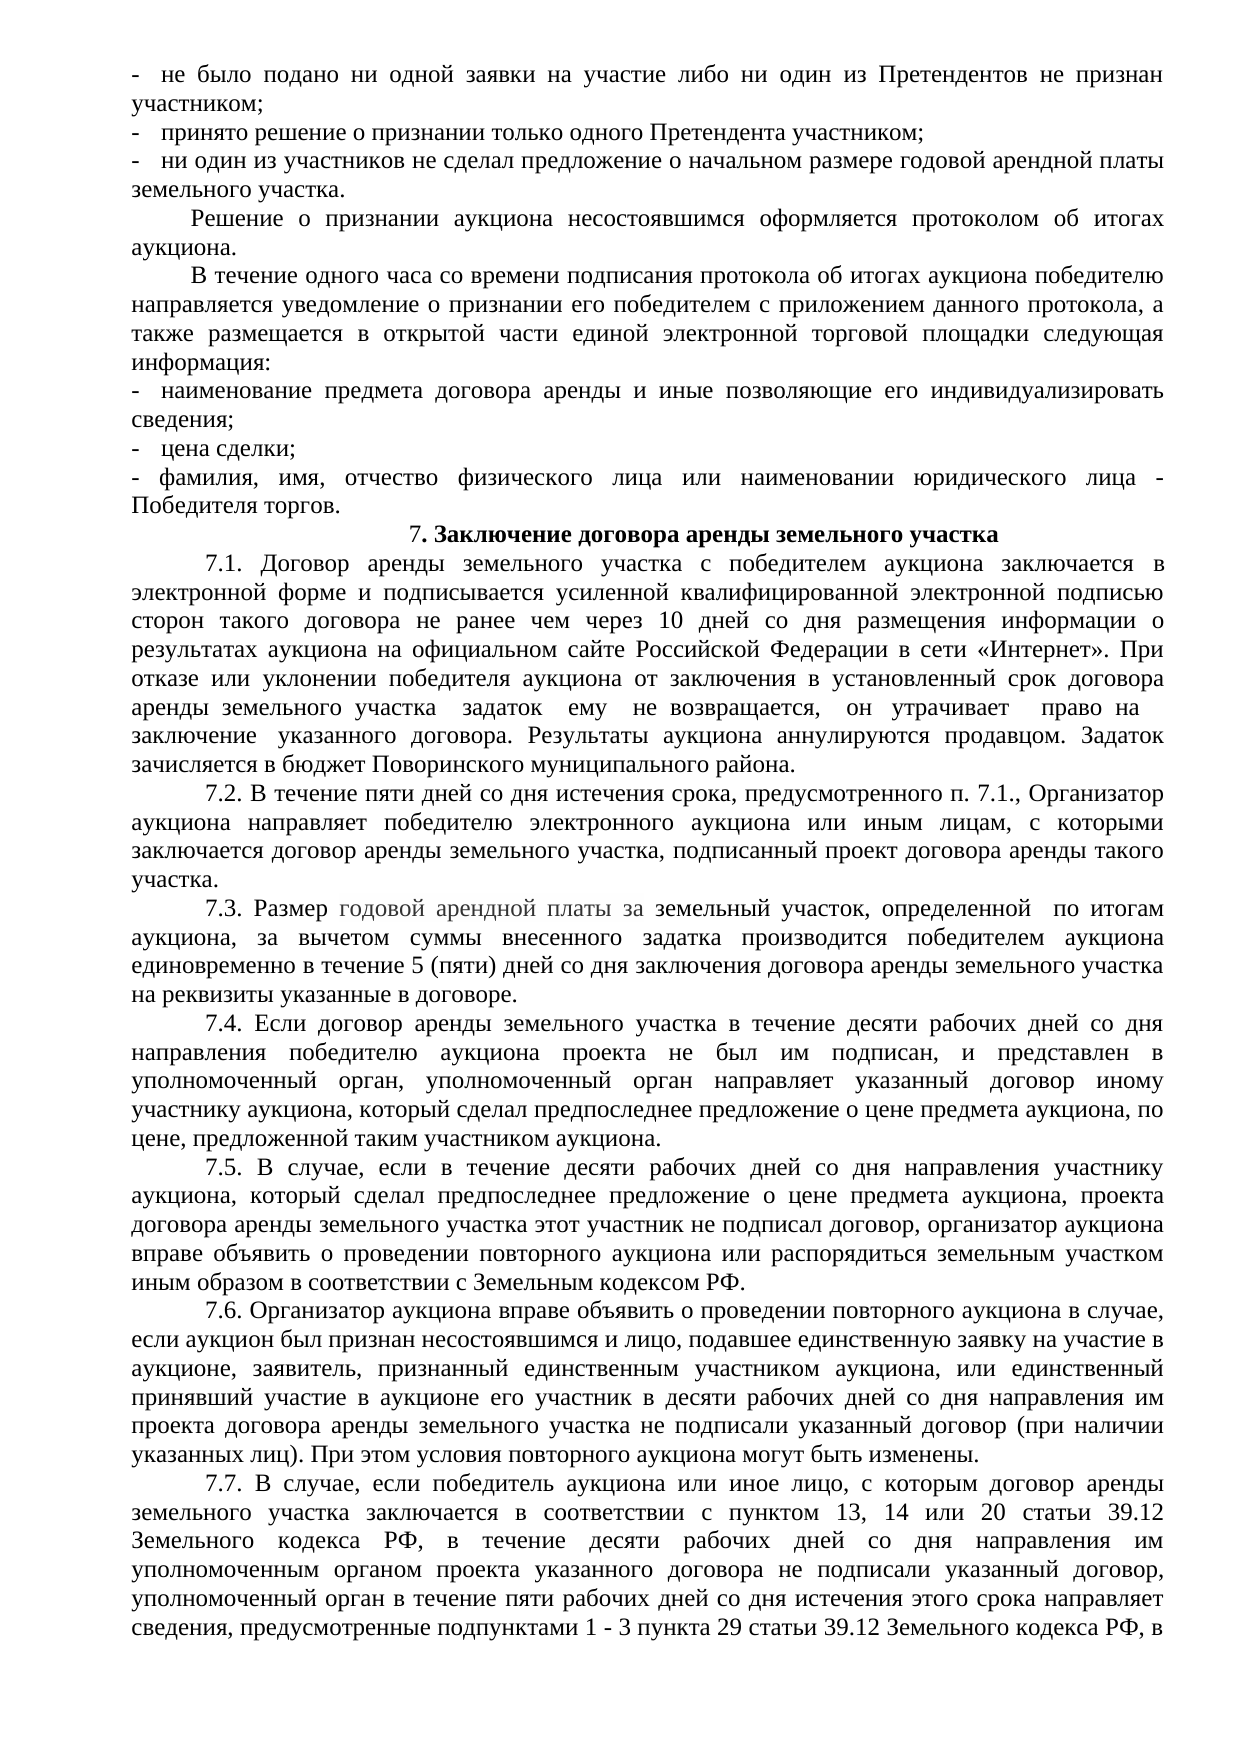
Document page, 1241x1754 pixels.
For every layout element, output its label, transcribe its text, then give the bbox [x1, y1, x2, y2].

text Решение о признании аукциона несостоявшимся оформляется протоколом об итогах аукциона. [131, 203, 1165, 260]
text 7.5. В случае, если в течение десяти рабочих дней со дня направления участнику аукциона, который сделал предпоследнее предложение о цене предмета аукциона, проекта договора аренды земельного участка этот участник не подписал договор, организатор аукциона вправе объявить о проведении повторного аукциона или распорядиться земельным участком иным образом в соответствии с Земельным кодексом РФ. [131, 1152, 1165, 1295]
text 7.6. Организатор аукциона вправе объявить о проведении повторного аукциона в случае, если аукцион был признан несостоявшимся и лицо, подавшее единственную заявку на участие в аукционе, заявитель, признанный единственным участником аукциона, или единственный принявший участие в аукционе его участник в десяти рабочих дней со дня направления им проекта договора аренды земельного участка не подписали указанный договор (при наличии указанных лиц). При этом условия повторного аукциона могут быть изменены. [131, 1295, 1165, 1468]
list наименование предмета договора аренды и иные позволяющие его индивидуализировать сведения; [131, 375, 1165, 433]
text 7.3. Размер годовой арендной платы за земельный участок, определенной по итогам аукциона, за вычетом суммы внесенного задатка производится победителем аукциона единовременно в течение 5 (пяти) дней со дня заключения договора аренды земельного участка на реквизиты указанные в договоре. [131, 893, 1165, 1008]
list цена сделки; [131, 433, 1165, 462]
list не было подано ни одной заявки на участие либо ни один из Претендентов не признан участником; [131, 59, 1165, 117]
text 7.4. Если договор аренды земельного участка в течение десяти рабочих дней со дня направления победителю аукциона проекта не был им подписан, и представлен в уполномоченный орган, уполномоченный орган направляет указанный договор иному участнику аукциона, который сделал предпоследнее предложение о цене предмета аукциона, по цене, предложенной таким участником аукциона. [131, 1008, 1165, 1152]
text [131, 1468, 1165, 1640]
list ни один из участников не сделал предложение о начальном размере годовой арендной платы земельного участка. [131, 145, 1165, 203]
text В течение одного часа со времени подписания протокола об итогах аукциона победителю направляется уведомление о признании его победителем с приложением данного протокола, а также размещается в открытой части единой электронной торговой площадки следующая информация: [131, 260, 1165, 375]
list принято решение о признании только одного Претендента участником; [131, 117, 1165, 145]
text 7.2. В течение пяти дней со дня истечения срока, предусмотренного п. 7.1., Организатор аукциона направляет победителю электронного аукциона или иным лицам, с которыми заключается договор аренды земельного участка, подписанный проект договора аренды такого участка. [131, 778, 1165, 893]
text 7. Заключение договора аренды земельного участка [131, 519, 1165, 548]
text 7.1. Договор аренды земельного участка с победителем аукциона заключается в электронной форме и подписывается усиленной квалифицированной электронной подписью сторон такого договора не ранее чем через 10 дней со дня размещения информации о результатах аукциона на официальном сайте Российской Федерации в сети «Интернет». При отказе или уклонении победителя аукциона от заключения в установленный срок договора аренды земельного участка задаток ему не возвращается, он утрачивает право на заключение указанного договора. Результаты аукциона аннулируются продавцом. Задаток зачисляется в бюджет Поворинского муниципального района. [131, 548, 1165, 778]
text - фамилия, имя, отчество физического лица или наименовании юридического лица - Победителя торгов. [131, 462, 1165, 519]
